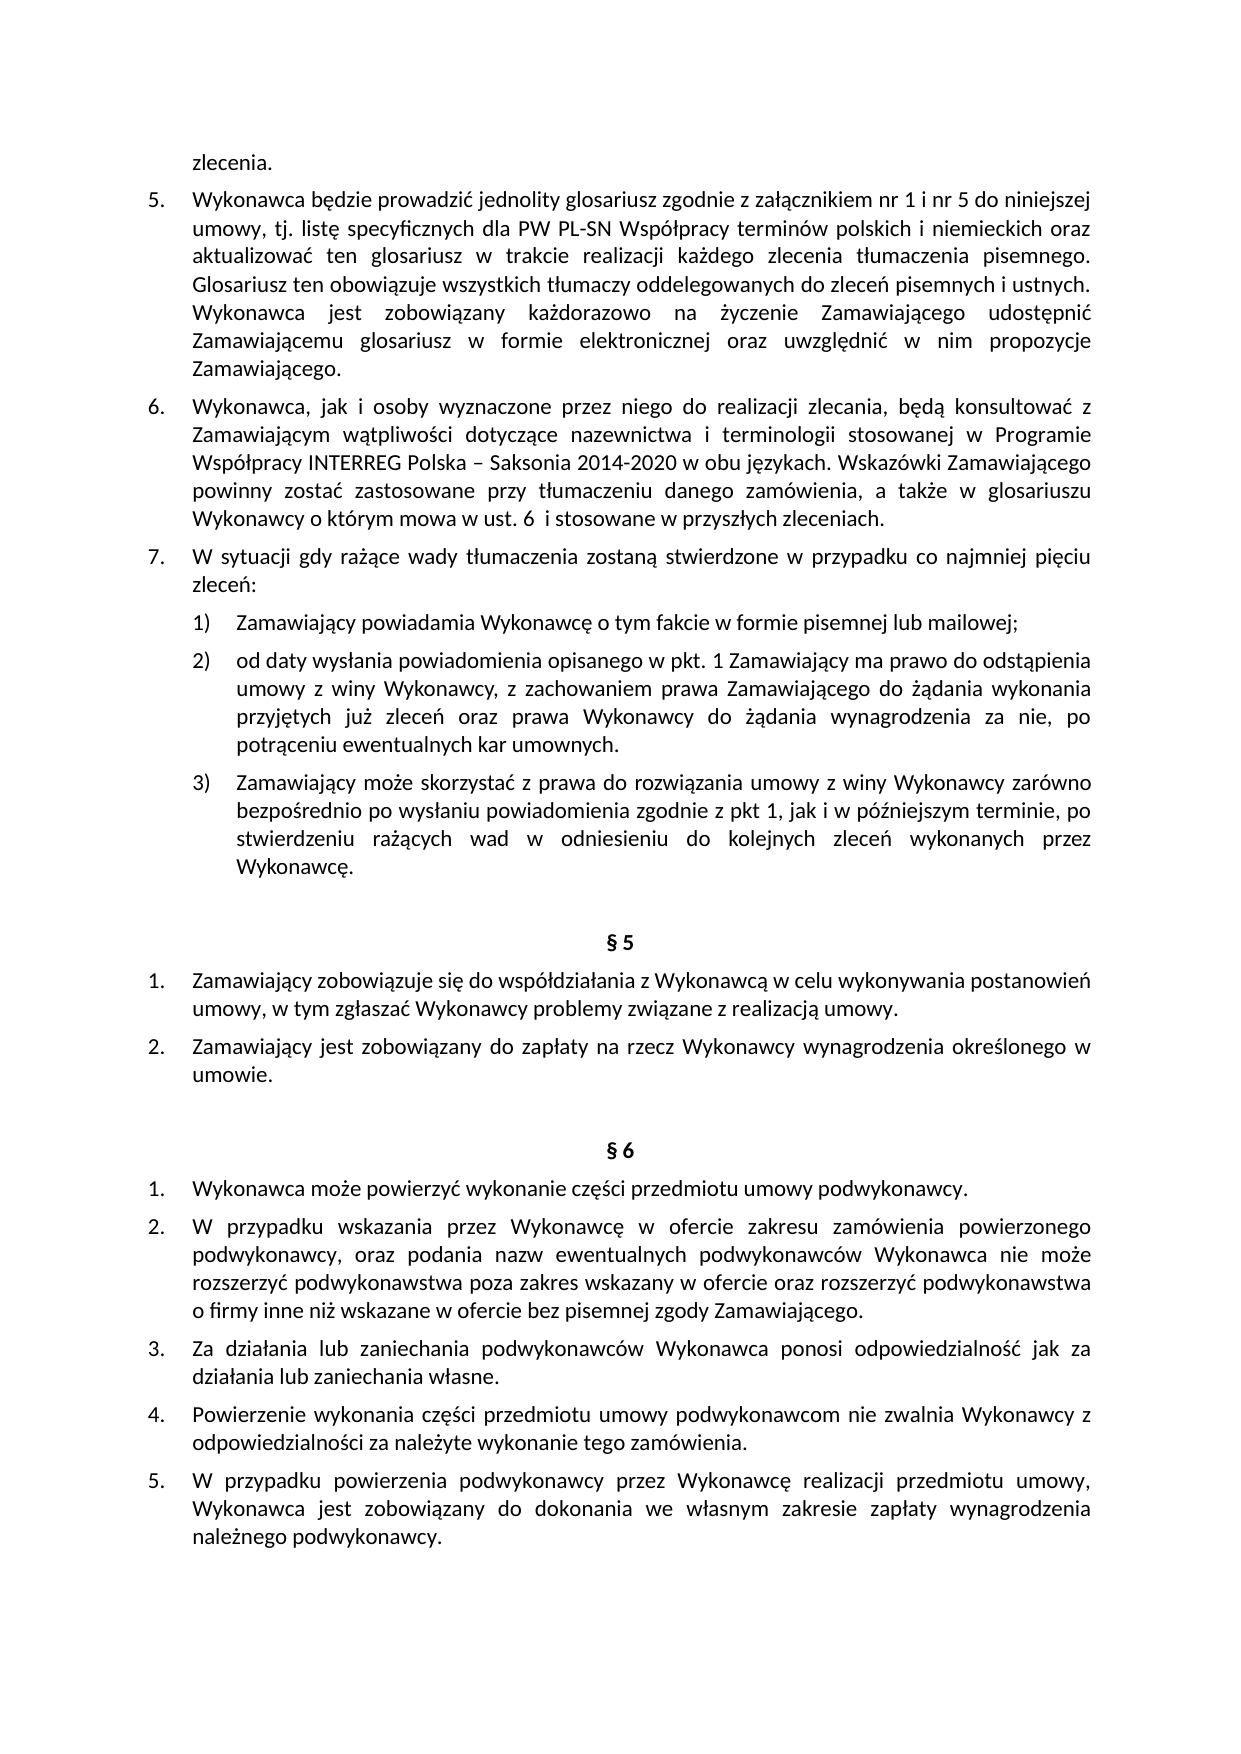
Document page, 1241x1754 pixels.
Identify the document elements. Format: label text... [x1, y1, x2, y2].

list Zamawiający powiadamia Wykonawcę o tym fakcie w formie pisemnej lub mailowej; [192, 608, 1093, 636]
list Wykonawca może powierzyć wykonanie części przedmiotu umowy podwykonawcy. [148, 1174, 1093, 1202]
list Zamawiający może skorzystać z prawa do rozwiązania umowy z winy Wykonawcy zarówno bezpośrednio po wysłaniu powiadomienia zgodnie z pkt 1, jak i w późniejszym terminie, po stwierdzeniu rażących wad w odniesieniu do kolejnych zleceń wykonanych przez Wykonawcę. [192, 768, 1093, 880]
list Za działania lub zaniechania podwykonawców Wykonawca ponosi odpowiedzialność jak za działania lub zaniechania własne. [148, 1334, 1093, 1390]
text 1. Zamawiający zobowiązuje się do współdziałania z Wykonawcą w celu wykonywania postanowień umowy, w tym zgłaszać Wykonawcy problemy związane z realizacją umowy. [148, 966, 1093, 1022]
list Wykonawca będzie prowadzić jednolity glosariusz zgodnie z załącznikiem nr 1 i nr 5 do niniejszej umowy, tj. listę specyficznych dla PW PL-SN Współpracy terminów polskich i niemieckich oraz aktualizować ten glosariusz w trakcie realizacji każdego zlecenia tłumaczenia pisemnego. Glosariusz ten obowiązuje wszystkich tłumaczy oddelegowanych do zleceń pisemnych i ustnych. Wykonawca jest zobowiązany każdorazowo na życzenie Zamawiającego udostępnić Zamawiającemu glosariusz w formie elektronicznej oraz uwzględnić w nim propozycje Zamawiającego. [148, 186, 1093, 382]
text § 6 [148, 1136, 1093, 1164]
text § 5 [148, 928, 1093, 956]
list od daty wysłania powiadomienia opisanego w pkt. 1 Zamawiający ma prawo do odstąpienia umowy z winy Wykonawcy, z zachowaniem prawa Zamawiającego do żądania wykonania przyjętych już zleceń oraz prawa Wykonawcy do żądania wynagrodzenia za nie, po potrąceniu ewentualnych kar umownych. [192, 646, 1093, 758]
list W przypadku wskazania przez Wykonawcę w ofercie zakresu zamówienia powierzonego podwykonawcy, oraz podania nazw ewentualnych podwykonawców Wykonawca nie może rozszerzyć podwykonawstwa poza zakres wskazany w ofercie oraz rozszerzyć podwykonawstwa o firmy inne niż wskazane w ofercie bez pisemnej zgody Zamawiającego. [148, 1212, 1093, 1324]
text 2. Zamawiający jest zobowiązany do zapłaty na rzecz Wykonawcy wynagrodzenia określonego w umowie. [148, 1032, 1093, 1088]
list Powierzenie wykonania części przedmiotu umowy podwykonawcom nie zwalnia Wykonawcy z odpowiedzialności za należyte wykonanie tego zamówienia. [148, 1400, 1093, 1456]
list W przypadku powierzenia podwykonawcy przez Wykonawcę realizacji przedmiotu umowy, Wykonawca jest zobowiązany do dokonania we własnym zakresie zapłaty wynagrodzenia należnego podwykonawcy. [148, 1466, 1093, 1551]
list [148, 148, 1093, 176]
list Wykonawca, jak i osoby wyznaczone przez niego do realizacji zlecania, będą konsultować z Zamawiającym wątpliwości dotyczące nazewnictwa i terminologii stosowanej w Programie Współpracy INTERREG Polska – Saksonia 2014-2020 w obu językach. Wskazówki Zamawiającego powinny zostać zastosowane przy tłumaczeniu danego zamówienia, a także w glosariuszu Wykonawcy o którym mowa w ust. 6 i stosowane w przyszłych zleceniach. [148, 392, 1093, 532]
list W sytuacji gdy rażące wady tłumaczenia zostaną stwierdzone w przypadku co najmniej pięciu zleceń: [148, 542, 1093, 598]
